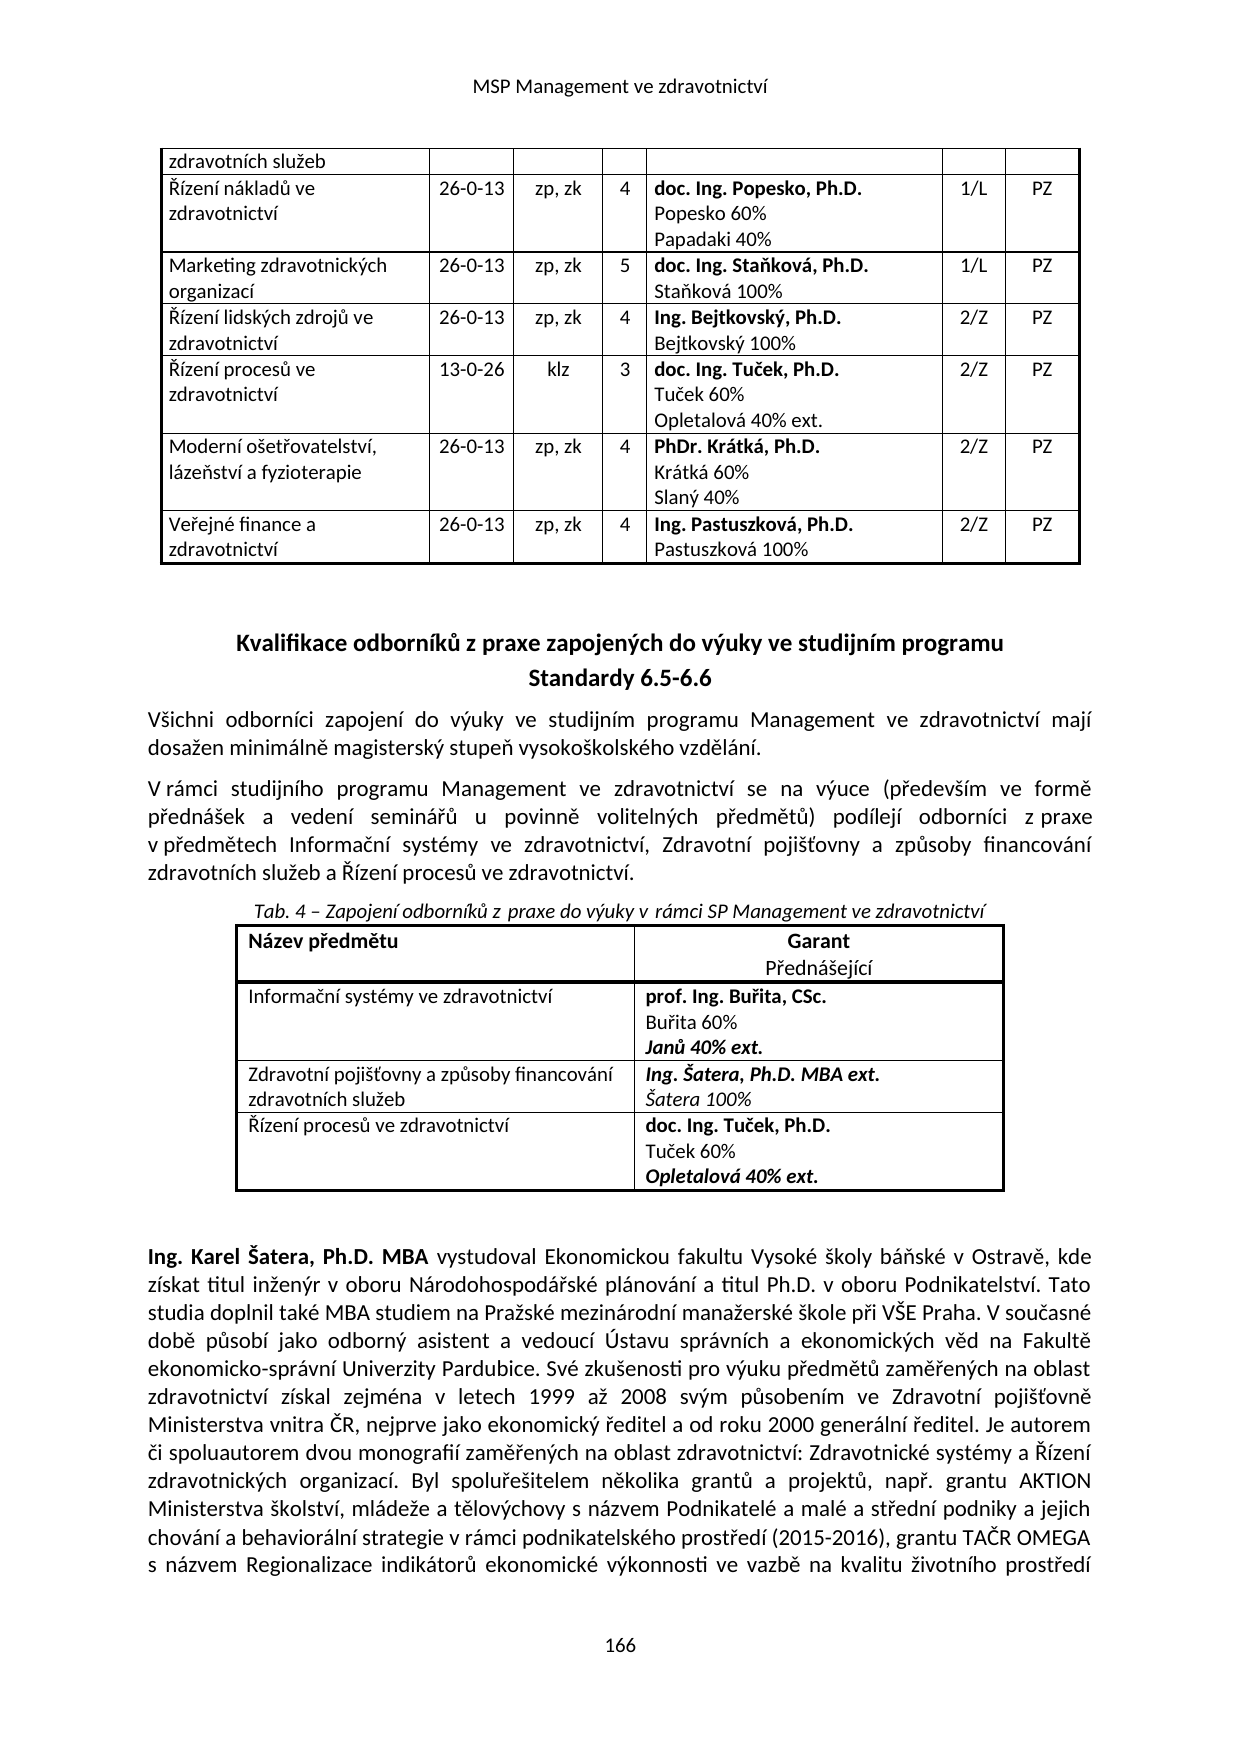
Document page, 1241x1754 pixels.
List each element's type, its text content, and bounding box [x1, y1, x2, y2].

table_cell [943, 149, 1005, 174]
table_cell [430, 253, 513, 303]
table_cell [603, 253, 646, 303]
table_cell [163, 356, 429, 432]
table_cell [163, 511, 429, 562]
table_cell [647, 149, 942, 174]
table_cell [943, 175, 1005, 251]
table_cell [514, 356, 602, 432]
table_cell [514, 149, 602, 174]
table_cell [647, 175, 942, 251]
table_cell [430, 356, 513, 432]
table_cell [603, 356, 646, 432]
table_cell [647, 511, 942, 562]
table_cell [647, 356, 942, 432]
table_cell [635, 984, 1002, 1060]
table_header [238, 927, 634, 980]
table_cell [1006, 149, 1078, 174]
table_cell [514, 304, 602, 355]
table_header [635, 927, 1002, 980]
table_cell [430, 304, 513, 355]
subtitle Standardy 6.5-6.6 [148, 662, 1093, 693]
text Všichni odborníci zapojení do výuky ve studijním programu Management ve zdravotnictví mají dosažen minimálně magisterský stupeň vysokoškolského vzdělání. [148, 705, 1093, 761]
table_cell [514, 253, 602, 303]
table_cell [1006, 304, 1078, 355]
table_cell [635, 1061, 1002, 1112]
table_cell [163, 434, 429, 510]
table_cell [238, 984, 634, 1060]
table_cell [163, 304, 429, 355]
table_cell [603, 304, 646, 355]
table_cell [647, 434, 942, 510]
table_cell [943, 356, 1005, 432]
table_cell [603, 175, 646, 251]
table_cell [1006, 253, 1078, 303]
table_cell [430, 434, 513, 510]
subtitle Kvalifikace odborníků z praxe zapojených do výuky ve studijním programu [148, 628, 1093, 658]
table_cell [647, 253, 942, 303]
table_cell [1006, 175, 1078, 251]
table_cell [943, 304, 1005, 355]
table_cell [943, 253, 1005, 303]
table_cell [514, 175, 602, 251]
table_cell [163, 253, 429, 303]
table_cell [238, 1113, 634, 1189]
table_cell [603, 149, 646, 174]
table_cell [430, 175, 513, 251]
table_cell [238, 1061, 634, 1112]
text Tab. 4 – Zapojení odborníků z praxe do výuky v rámci SP Management ve zdravotnictví [148, 898, 1093, 924]
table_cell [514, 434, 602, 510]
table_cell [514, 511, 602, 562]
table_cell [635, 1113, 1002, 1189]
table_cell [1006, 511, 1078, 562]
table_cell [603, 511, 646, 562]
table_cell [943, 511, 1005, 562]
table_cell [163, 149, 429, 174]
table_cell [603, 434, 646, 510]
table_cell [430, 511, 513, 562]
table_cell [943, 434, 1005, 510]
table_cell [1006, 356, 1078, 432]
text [148, 1242, 1093, 1579]
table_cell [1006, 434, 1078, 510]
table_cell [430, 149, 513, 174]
text V rámci studijního programu Management ve zdravotnictví se na výuce (především ve formě přednášek a vedení seminářů u povinně volitelných předmětů) podílejí odborníci z praxe v předmětech Informační systémy ve zdravotnictví, Zdravotní pojišťovny a způsoby financování zdravotních služeb a Řízení procesů ve zdravotnictví. [148, 774, 1093, 886]
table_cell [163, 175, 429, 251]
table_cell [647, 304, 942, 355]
